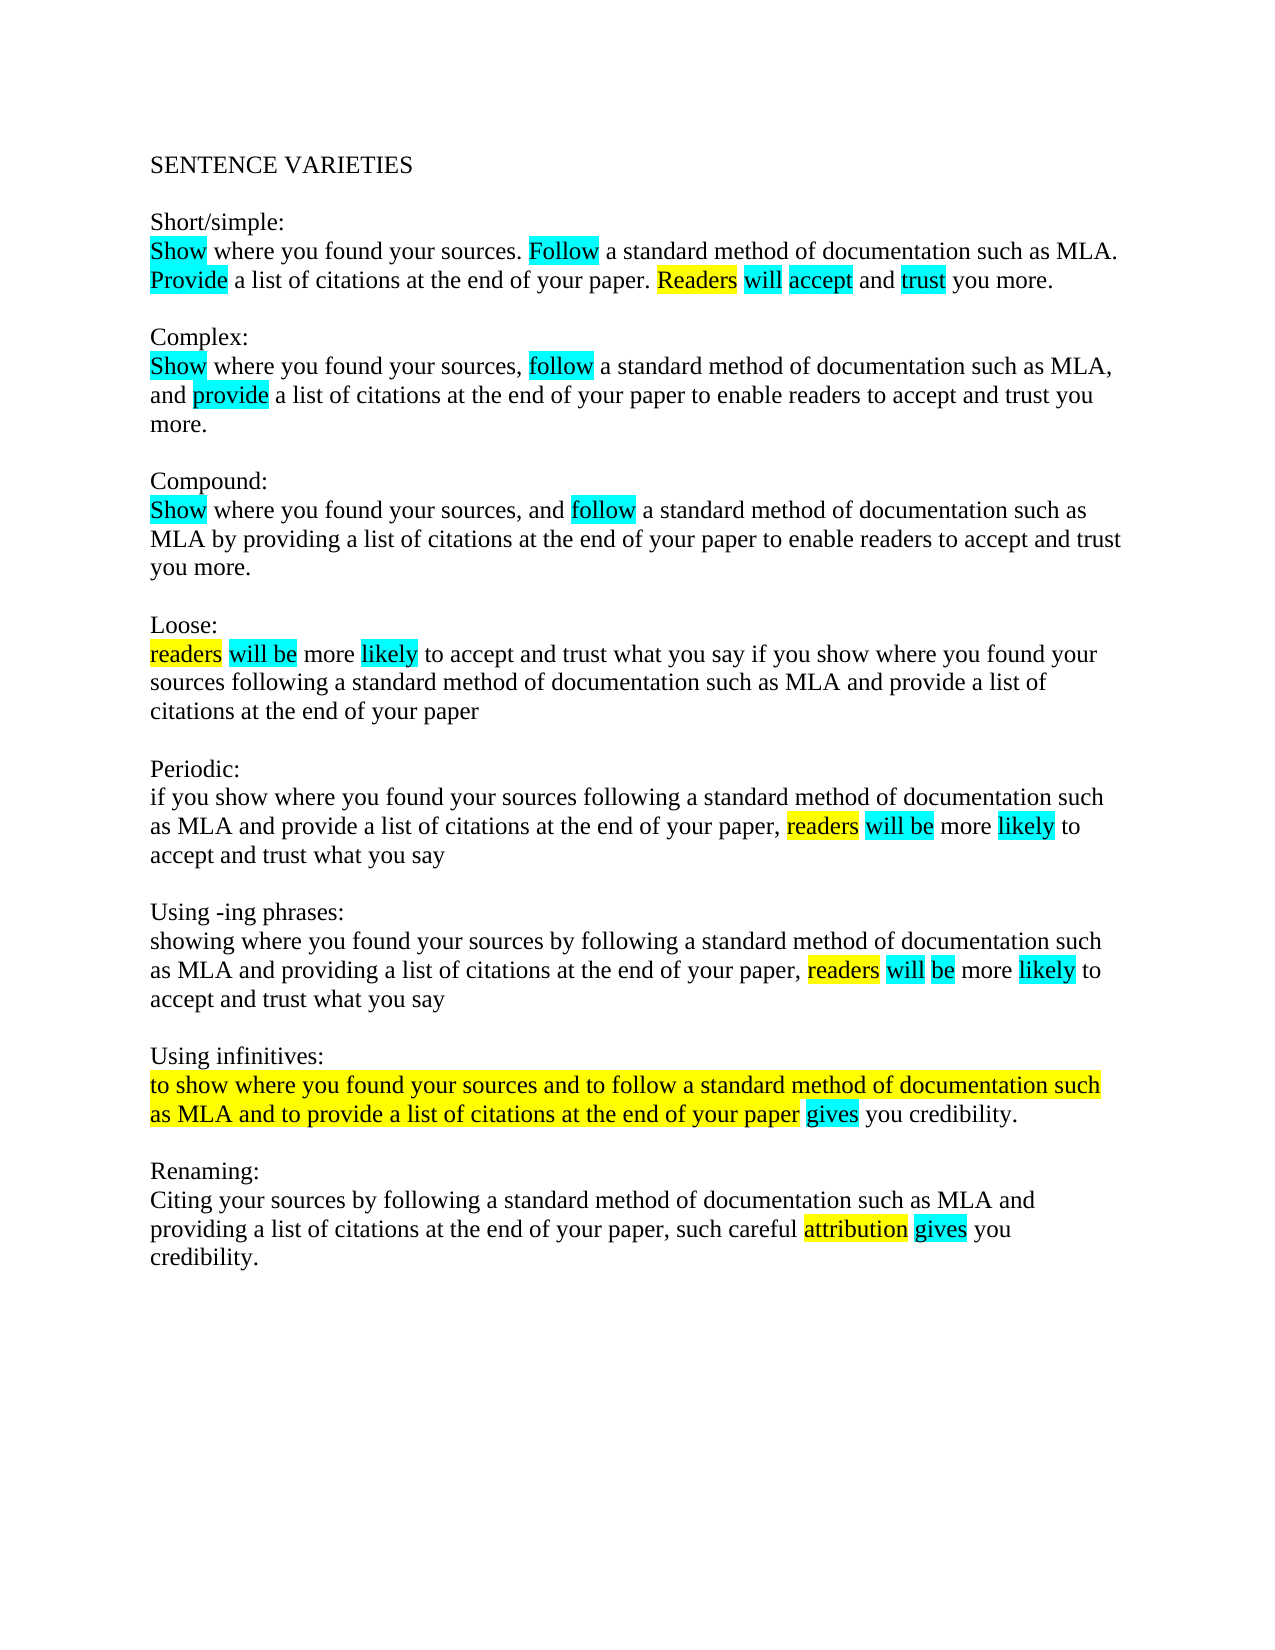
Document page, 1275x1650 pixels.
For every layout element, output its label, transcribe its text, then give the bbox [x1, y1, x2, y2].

text Complex: [150, 322, 1125, 351]
text readers will be more likely to accept and trust what you say if you show where you found your sources following a standard method of documentation such as MLA and provide a list of citations at the end of your paper [150, 639, 1125, 725]
text Show where you found your sources. Follow a standard method of documentation such as MLA. Provide a list of citations at the end of your paper. Readers will accept and trust you more. [207, 236, 1125, 294]
text Show where you found your sources, and follow a standard method of documentation such as MLA by providing a list of citations at the end of your paper to enable readers to accept and trust you more. [150, 495, 1125, 581]
text Using -ing phrases: [150, 897, 1125, 926]
text Using infinitives: [150, 1041, 1125, 1070]
text if you show where you found your sources following a standard method of documentation such as MLA and provide a list of citations at the end of your paper, readers will be more likely to accept and trust what you say [150, 782, 1125, 869]
text SENTENCE VARIETIES [150, 150, 1125, 179]
text showing where you found your sources by following a standard method of documentation such as MLA and providing a list of citations at the end of your paper, readers will be more likely to accept and trust what you say [150, 926, 1125, 1012]
text Periodic: [150, 754, 1125, 782]
text Renaming: [150, 1156, 1125, 1185]
text Loose: [150, 610, 1125, 639]
text to show where you found your sources and to follow a standard method of documentation such as MLA and to provide a list of citations at the end of your paper gives you credibility. [859, 1070, 1125, 1127]
text Compound: [150, 466, 1125, 495]
text Citing your sources by following a standard method of documentation such as MLA and providing a list of citations at the end of your paper, such careful attribution gives you credibility. [150, 1185, 1125, 1271]
text Short/simple: [150, 207, 1125, 236]
text Show where you found your sources, follow a standard method of documentation such as MLA, and provide a list of citations at the end of your paper to enable readers to accept and trust you more. [150, 351, 1125, 437]
